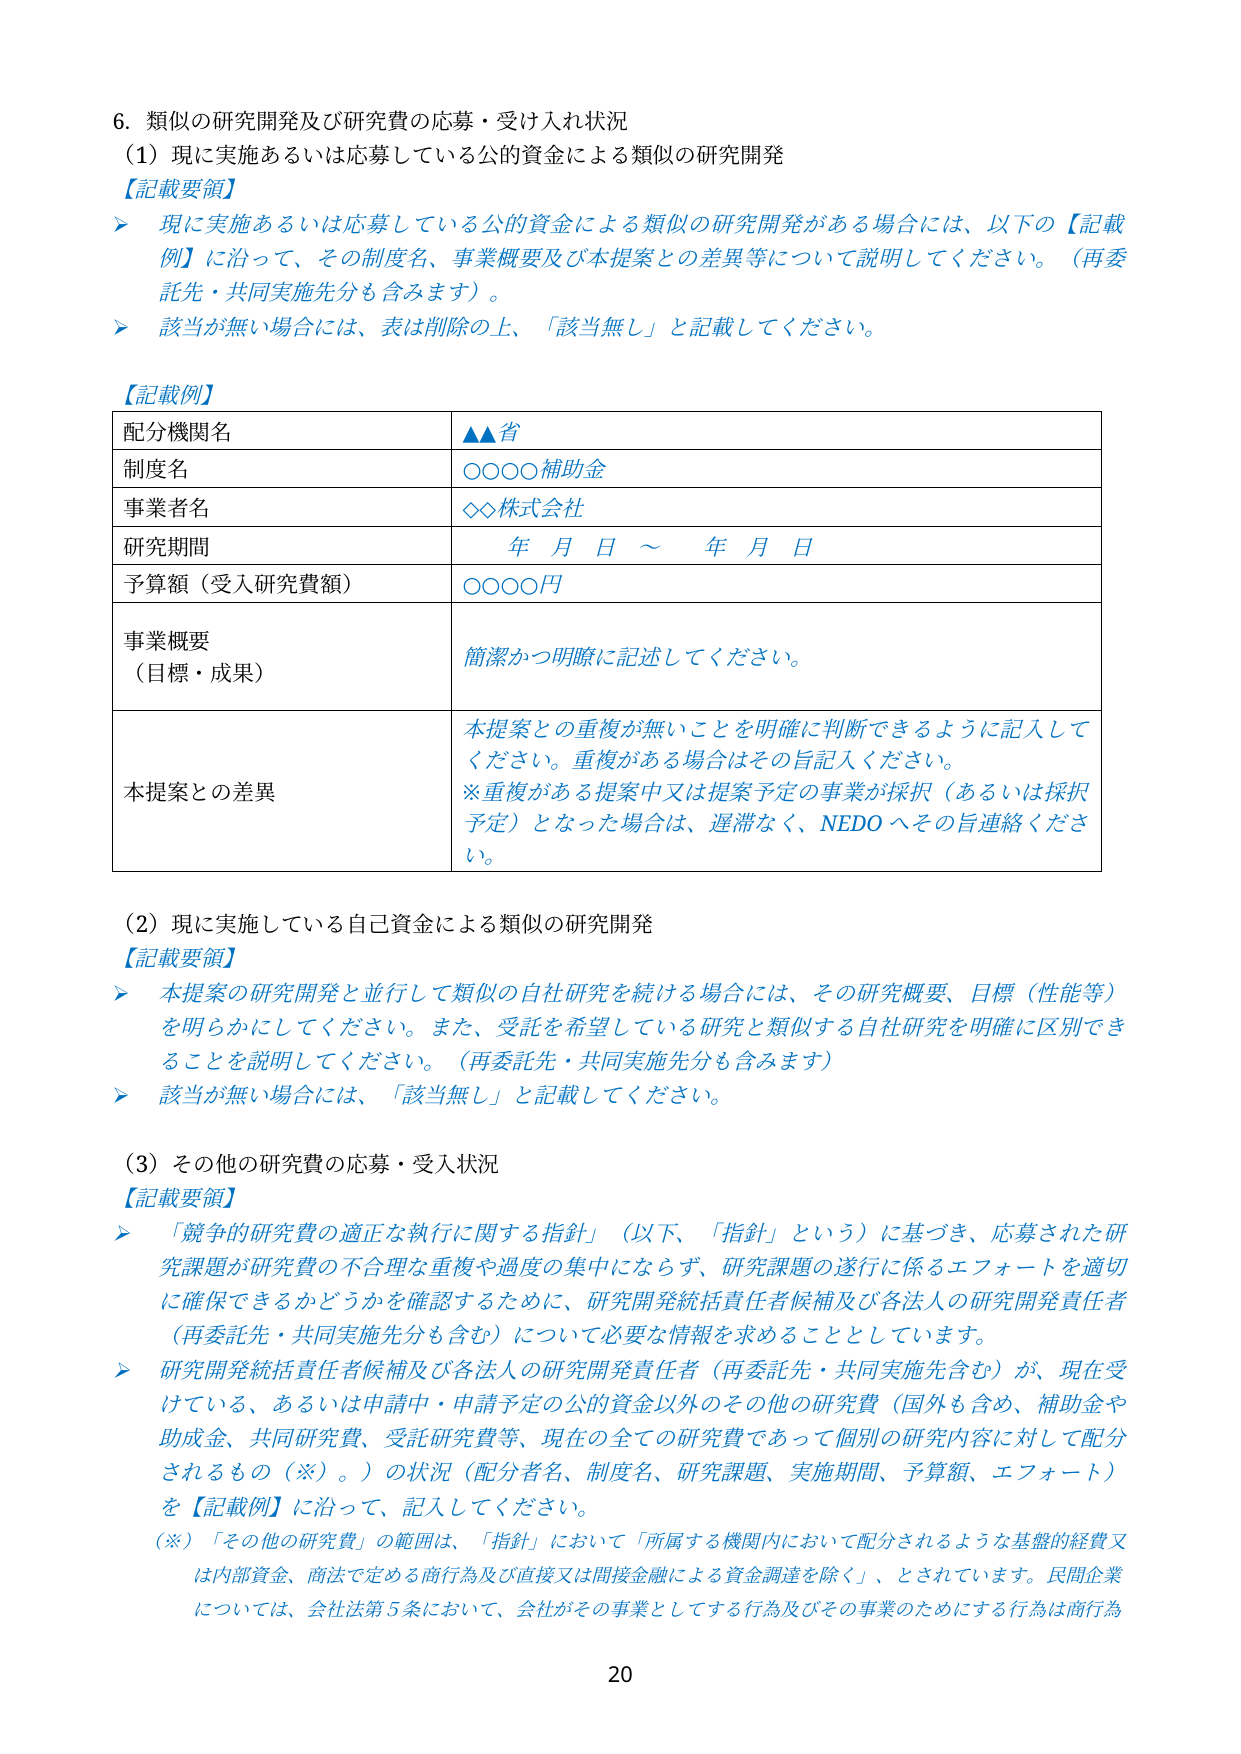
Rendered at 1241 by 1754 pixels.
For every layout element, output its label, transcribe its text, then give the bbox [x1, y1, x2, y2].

list 「競争的研究費の適正な執行に関する指針」（以下、「指針」という）に基づき、応募された研究課題が研究費の不合理な重複や過度の集中にならず、研究課題の遂行に係るエフォートを適切に確保できるかどうかを確認するために、研究開発統括責任者候補及び各法人の研究開発責任者（再委託先・共同実施先分も含む）について必要な情報を求めることとしています。 [112, 1214, 1128, 1351]
table_cell 予算額（受入研究費額） [113, 565, 451, 602]
list 該当が無い場合には、「該当無し」と記載してください。 [112, 1077, 1128, 1112]
table_cell 研究期間 [113, 527, 451, 564]
list 該当が無い場合には、表は削除の上、「該当無し」と記載してください。 [112, 308, 1128, 343]
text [143, 1523, 1128, 1626]
table_cell 本提案との重複が無いことを明確に判断できるように記入してください。重複がある場合はその旨記入ください。 ※重複がある提案中又は提案予定の事業が採択（あるいは採択予定）となった場合は、遅滞なく、NEDOへその旨連絡ください。 [452, 711, 1101, 871]
table_header 配分機関名 [113, 412, 451, 449]
text 【記載例】 [112, 377, 1128, 411]
table_cell ○○○○補助金 [452, 450, 1101, 487]
text 【記載要領】 [112, 940, 1128, 974]
text 【記載要領】 [112, 171, 1128, 206]
table_cell 簡潔かつ明瞭に記述してください。 [452, 603, 1101, 709]
table_cell ○○○○円 [452, 565, 1101, 602]
text （1）現に実施あるいは応募している公的資金による類似の研究開発 [112, 137, 1128, 171]
list 研究開発統括責任者候補及び各法人の研究開発責任者（再委託先・共同実施先含む）が、現在受けている、あるいは申請中・申請予定の公的資金以外のその他の研究費（国外も含め、補助金や助成金、共同研究費、受託研究費等、現在の全ての研究費であって個別の研究内容に対して配分されるもの（※）。）の状況（配分者名、制度名、研究課題、実施期間、予算額、エフォート）を【記載例】に沿って、記入してください。 [112, 1351, 1128, 1523]
table_cell 制度名 [113, 450, 451, 487]
table_cell 事業者名 [113, 488, 451, 526]
text 6．類似の研究開発及び研究費の応募・受け入れ状況 [112, 103, 1128, 137]
table_cell 年 月 日 ～ 年 月 日 [452, 527, 1101, 564]
table_cell ◇◇株式会社 [452, 488, 1101, 526]
table_cell 本提案との差異 [113, 711, 451, 871]
list 本提案の研究開発と並行して類似の自社研究を続ける場合には、その研究概要、目標（性能等）を明らかにしてください。また、受託を希望している研究と類似する自社研究を明確に区別できることを説明してください。（再委託先・共同実施先分も含みます） [112, 974, 1128, 1077]
text （2）現に実施している自己資金による類似の研究開発 [112, 906, 1128, 940]
table_cell 事業概要 （目標・成果） [113, 603, 451, 709]
text 【記載要領】 [112, 1180, 1128, 1214]
list 現に実施あるいは応募している公的資金による類似の研究開発がある場合には、以下の【記載例】に沿って、その制度名、事業概要及び本提案との差異等について説明してください。（再委託先・共同実施先分も含みます）。 [112, 206, 1128, 308]
table_header ▲▲省 [452, 412, 1101, 449]
text （3）その他の研究費の応募・受入状況 [112, 1146, 1128, 1180]
